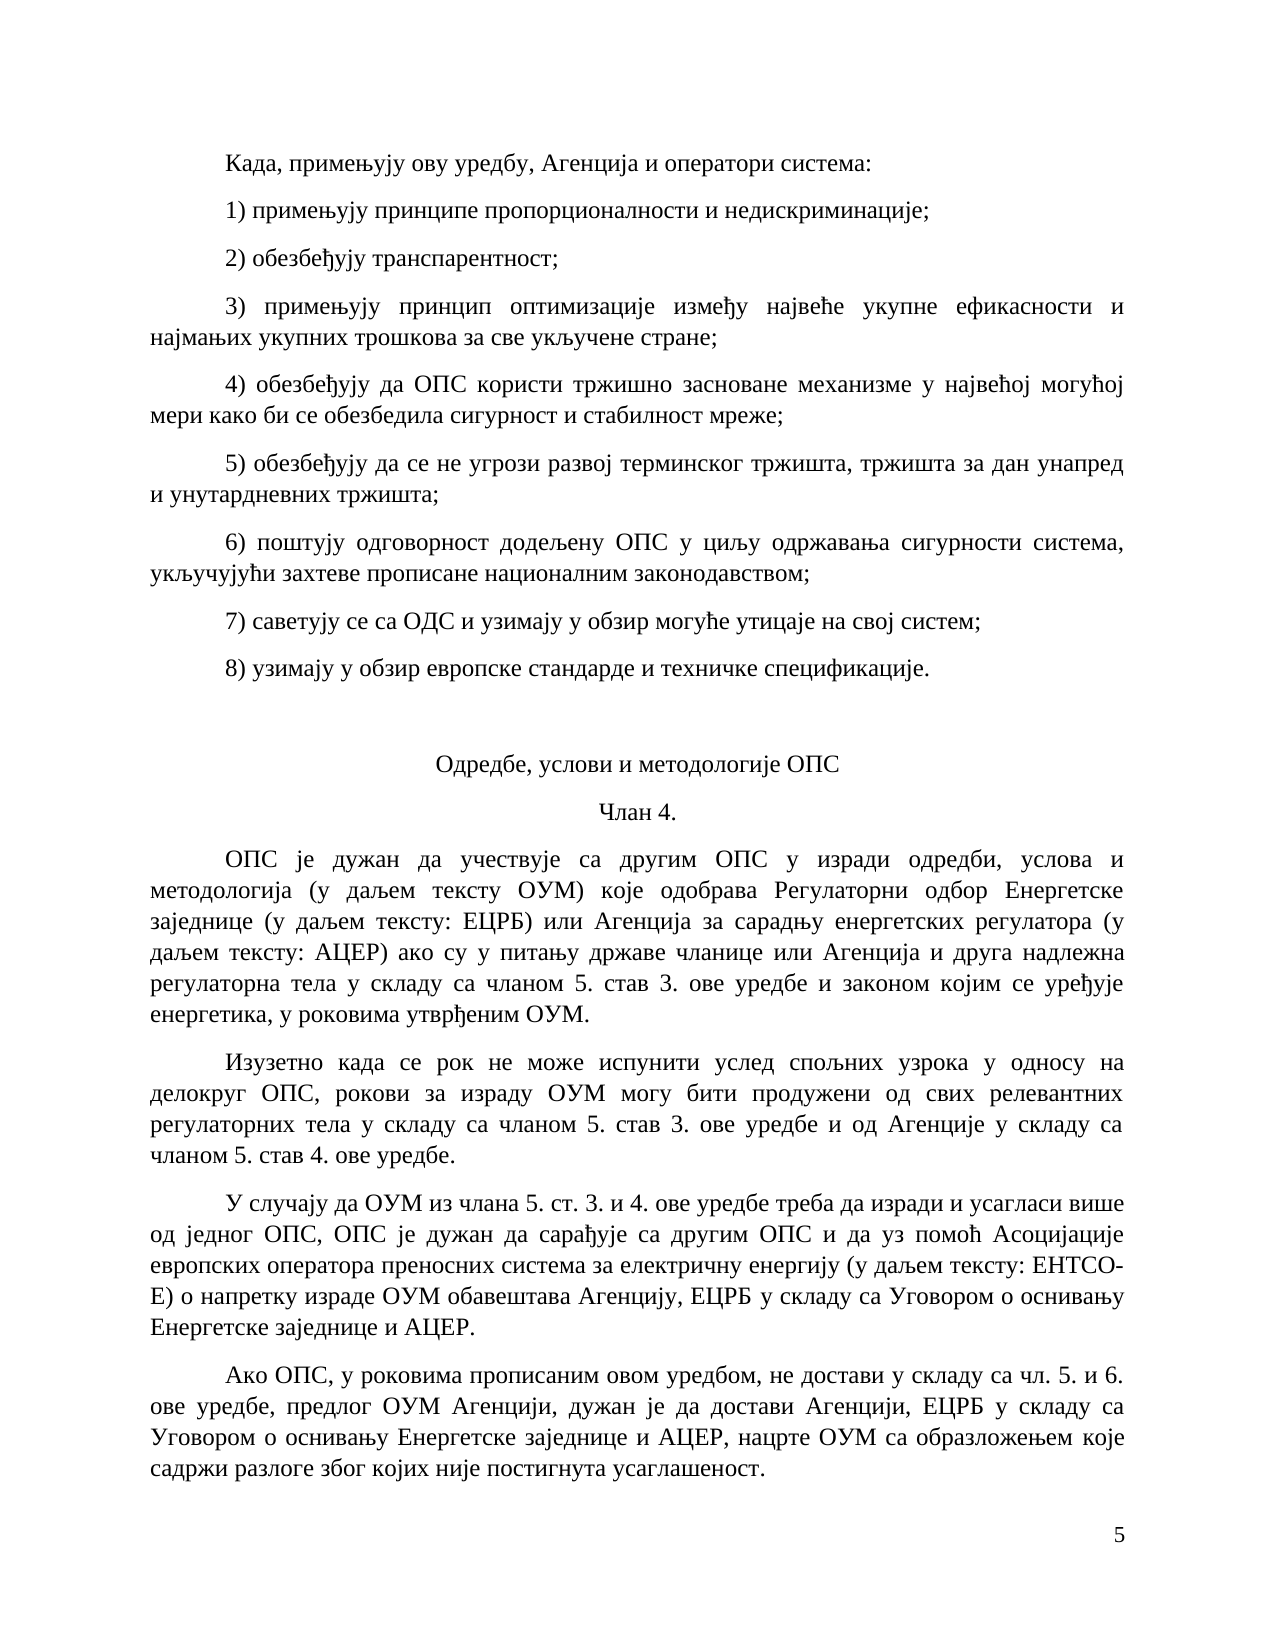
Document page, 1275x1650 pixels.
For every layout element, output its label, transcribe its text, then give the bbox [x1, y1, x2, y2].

text Одредбе, услови и методологије ОПС [150, 749, 1125, 778]
text 3) примењују принцип оптимизације између највеће укупне ефикасности и најмањих укупних трошкова за све укључене стране; [150, 291, 1125, 351]
text 6) поштују одговорност додељену ОПС у циљу одржавања сигурности система, укључујући захтеве прописане националним законодавством; [150, 527, 1125, 587]
text У случају да ОУМ из члана 5. ст. 3. и 4. ове уредбе треба да изради и усагласи више од једног ОПС, ОПС је дужан да сарађује са другим ОПС и да уз помоћ Асоцијације европских оператора преносних система за електричну енергију (у даљем тексту: ЕНТСО-Е) о напретку израде ОУМ обавештава Агенцију, ЕЦРБ у складу са Уговором о оснивању Енергетске заједнице и АЦЕР. [150, 1188, 1125, 1341]
text Када, примењују ову уредбу, Агенција и оператори система: [150, 148, 1125, 176]
text 8) узимају у обзир европске стандарде и техничке спецификације. [150, 653, 1125, 682]
text Ако ОПС, у роковима прописаним овом уредбом, не достави у складу са чл. 5. и 6. ове уредбе, предлог ОУМ Агенцији, дужан је да достави Агенцији, ЕЦРБ у складу са Уговором о оснивању Енергетске заједнице и АЦЕР, нацрте ОУМ са образложењем које садржи разлоге због којих није постигнута усаглашеност. [150, 1360, 1125, 1482]
text 2) обезбеђују транспарентност; [150, 243, 1125, 272]
text 1) примењују принципе пропорционалности и недискриминације; [150, 195, 1125, 224]
text 4) обезбеђују да ОПС користи тржишно засноване механизме у највећој могућој мери како би се обезбедила сигурност и стабилност мреже; [150, 369, 1125, 429]
text 7) саветују се са ОДС и узимају у обзир могуће утицаје на свој систем; [150, 606, 1125, 634]
text Члан 4. [150, 797, 1125, 825]
text Изузетно када се рок не може испунити услед спољних узрока у односу на делокруг ОПС, рокови за израду ОУМ могу бити продужени од свих релевантних регулаторних тела у складу са чланом 5. став 3. ове уредбе и од Агенције у складу са чланом 5. став 4. ове уредбе. [150, 1047, 1125, 1169]
text 5) обезбеђују да се не угрози развој терминског тржишта, тржишта за дан унапред и унутардневних тржишта; [150, 448, 1125, 508]
text ОПС је дужан да учествује са другим ОПС у изради одредби, услова и методологија (у даљем тексту ОУМ) које одобрава Регулаторни одбор Енергетске заједнице (у даљем тексту: ЕЦРБ) или Агенција за сарадњу енергетских регулатора (у даљем тексту: АЦЕР) ако су у питању државе чланице или Агенција и друга надлежна регулаторна тела у складу са чланом 5. став 3. ове уредбе и законом којим се уређује енергетика, у роковима утврђеним OУМ. [150, 844, 1125, 1028]
